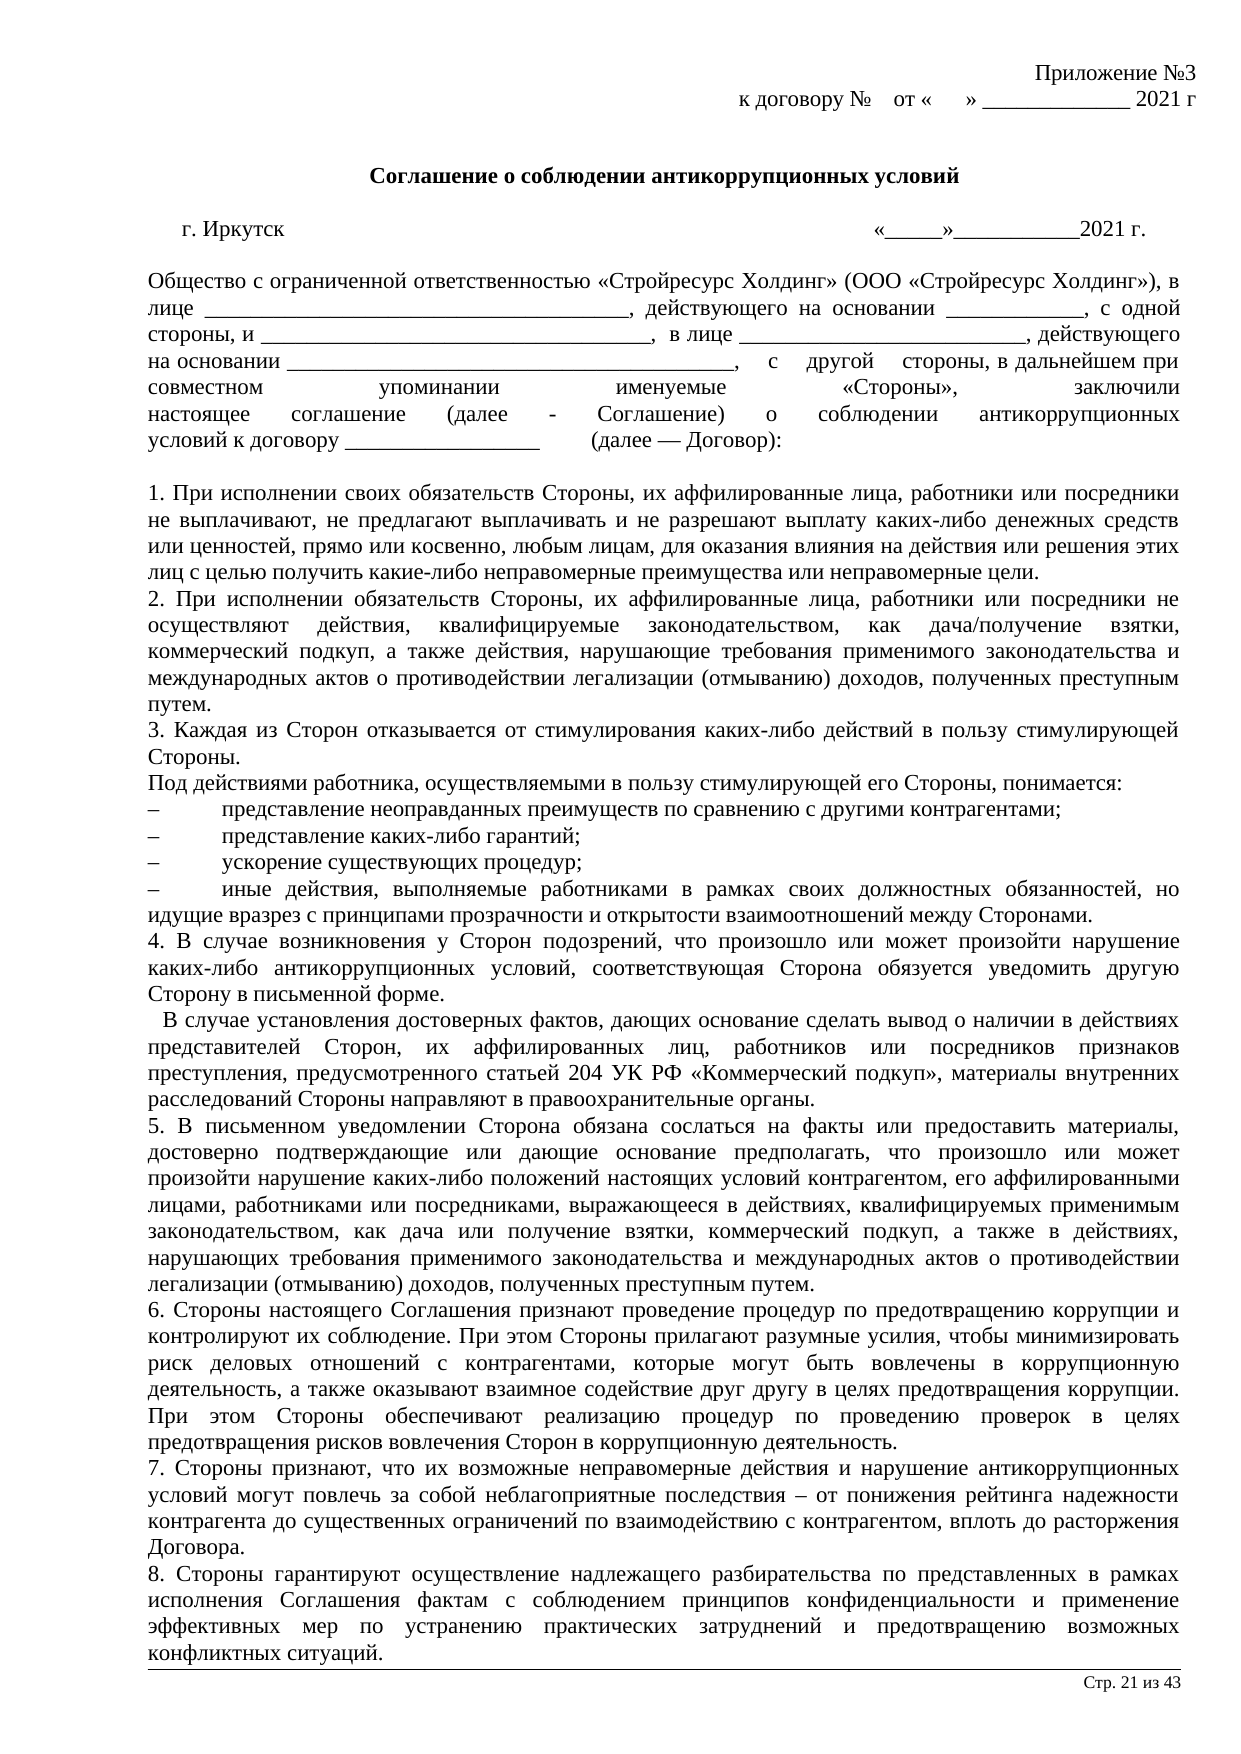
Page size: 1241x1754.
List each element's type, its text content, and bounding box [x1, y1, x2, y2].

text 8. Стороны гарантируют осуществление надлежащего разбирательства по представленных в рамках исполнения Соглашения фактам с соблюдением принципов конфиденциальности и применение эффективных мер по устранению практических затруднений и предотвращению возможных конфликтных ситуаций. [148, 1560, 1181, 1665]
text Под действиями работника, осуществляемыми в пользу стимулирующей его Стороны, понимается: [148, 769, 1181, 796]
text 4. В случае возникновения у Сторон подозрений, что произошло или может произойти нарушение каких-либо антикоррупционных условий, соответствующая Сторона обязуется уведомить другую Сторону в письменной форме. [148, 927, 1181, 1006]
list ускорение существующих процедур; [148, 848, 1181, 874]
text 5. В письменном уведомлении Сторона обязана сослаться на факты или предоставить материалы, достоверно подтверждающие или дающие основание предполагать, что произошло или может произойти нарушение каких-либо положений настоящих условий контрагентом, его аффилированными лицами, работниками или посредниками, выражающееся в действиях, квалифицируемых применимым законодательством, как дача или получение взятки, коммерческий подкуп, а также в действиях, нарушающих требования применимого законодательства и международных актов о противодействии легализации (отмыванию) доходов, полученных преступным путем. [148, 1112, 1181, 1296]
text 6. Стороны настоящего Соглашения признают проведение процедур по предотвращению коррупции и контролируют их соблюдение. При этом Стороны прилагают разумные усилия, чтобы минимизировать риск деловых отношений с контрагентами, которые могут быть вовлечены в коррупционную деятельность, а также оказывают взаимное содействие друг другу в целях предотвращения коррупции. При этом Стороны обеспечивают реализацию процедур по проведению проверок в целях предотвращения рисков вовлечения Сторон в коррупционную деятельность. [148, 1296, 1181, 1454]
text Общество с ограниченной ответственностью «Стройресурс Холдинг» (ООО «Стройресурс Холдинг»), в лице _____________________________________, действующего на основании ____________, с одной стороны, и __________________________________, в лице _________________________, действующего на основании _______________________________________, с другой стороны, в дальнейшем при совместном упоминании именуемые «Стороны», заключили настоящее соглашение (далее - Соглашение) о соблюдении антикоррупционных условий к договору _________________ (далее — Договор): [148, 268, 1181, 453]
text 2. При исполнении обязательств Стороны, их аффилированные лица, работники или посредники не осуществляют действия, квалифицируемые законодательством, как дача/получение взятки, коммерческий подкуп, а также действия, нарушающие требования применимого законодательства и международных актов о противодействии легализации (отмыванию) доходов, полученных преступным путем. [148, 585, 1181, 716]
text г. Иркутск «_____»___________2021 г. [148, 215, 1181, 241]
text Соглашение о соблюдении антикоррупционных условий [148, 162, 1181, 188]
list иные действия, выполняемые работниками в рамках своих должностных обязанностей, но идущие вразрез с принципами прозрачности и открытости взаимоотношений между Сторонами. [148, 874, 1181, 927]
text 7. Стороны признают, что их возможные неправомерные действия и нарушение антикоррупционных условий могут повлечь за собой неблагоприятные последствия – от понижения рейтинга надежности контрагента до существенных ограничений по взаимодействию с контрагентом, вплоть до расторжения Договора. [148, 1454, 1181, 1560]
text 1. При исполнении своих обязательств Стороны, их аффилированные лица, работники или посредники не выплачивают, не предлагают выплачивать и не разрешают выплату каких-либо денежных средств или ценностей, прямо или косвенно, любым лицам, для оказания влияния на действия или решения этих лиц с целью получить какие-либо неправомерные преимущества или неправомерные цели. [148, 479, 1181, 585]
table_header Приложение №3 к договору № от « » _____________ 2021 г [185, 59, 1207, 136]
text В случае установления достоверных фактов, дающих основание сделать вывод о наличии в действиях представителей Сторон, их аффилированных лиц, работников или посредников признаков преступления, предусмотренного статьей 204 УК РФ «Коммерческий подкуп», материалы внутренних расследований Стороны направляют в правоохранительные органы. [148, 1006, 1181, 1112]
list представление неоправданных преимуществ по сравнению с другими контрагентами; [148, 796, 1181, 822]
text 3. Каждая из Сторон отказывается от стимулирования каких-либо действий в пользу стимулирующей Стороны. [148, 716, 1181, 769]
list представление каких-либо гарантий; [148, 822, 1181, 848]
